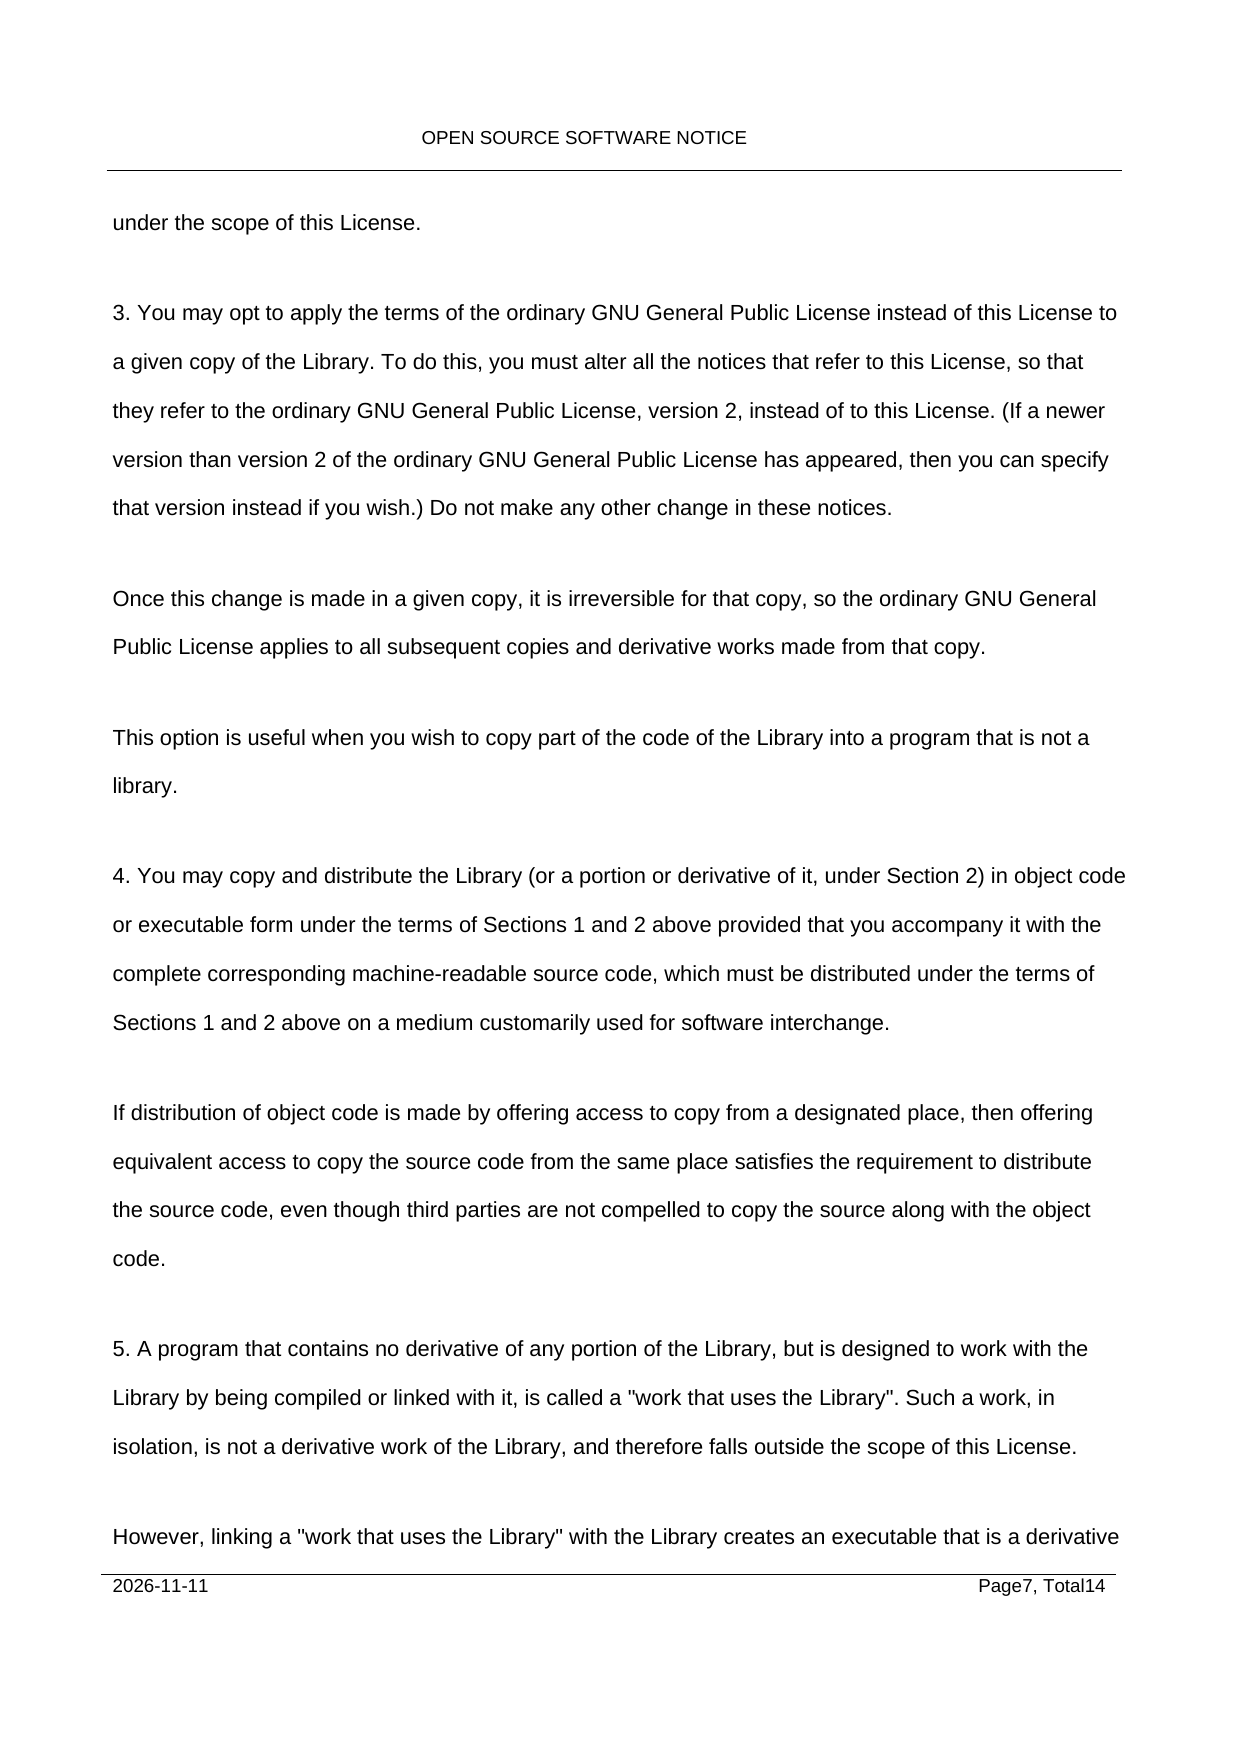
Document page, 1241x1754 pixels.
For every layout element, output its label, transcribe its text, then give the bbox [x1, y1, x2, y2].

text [112, 206, 1128, 239]
text If distribution of object code is made by offering access to copy from a designated place, then offering equivalent access to copy the source code from the same place satisfies the requirement to distribute the source code, even though third parties are not compelled to copy the source along with the object code. [112, 1096, 1128, 1275]
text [112, 1520, 1128, 1553]
text 3. You may opt to apply the terms of the ordinary GNU General Public License instead of this License to a given copy of the Library. To do this, you must alter all the notices that refer to this License, so that they refer to the ordinary GNU General Public License, version 2, instead of to this License. (If a newer version than version 2 of the ordinary GNU General Public License has appeared, then you can specify that version instead if you wish.) Do not make any other change in these notices. [112, 297, 1128, 524]
text 4. You may copy and distribute the Library (or a portion or derivative of it, under Section 2) in object code or executable form under the terms of Sections 1 and 2 above provided that you accompany it with the complete corresponding machine-readable source code, which must be distributed under the terms of Sections 1 and 2 above on a medium customarily used for software interchange. [112, 860, 1128, 1038]
text 5. A program that contains no derivative of any portion of the Library, but is designed to work with the Library by being compiled or linked with it, is called a "work that uses the Library". Such a work, in isolation, is not a derivative work of the Library, and therefore falls outside the scope of this License. [112, 1333, 1128, 1463]
text This option is useful when you wish to copy part of the code of the Library into a program that is not a library. [112, 721, 1128, 802]
text Once this change is made in a given copy, it is irreversible for that copy, so the ordinary GNU General Public License applies to all subsequent copies and derivative works made from that copy. [112, 582, 1128, 663]
